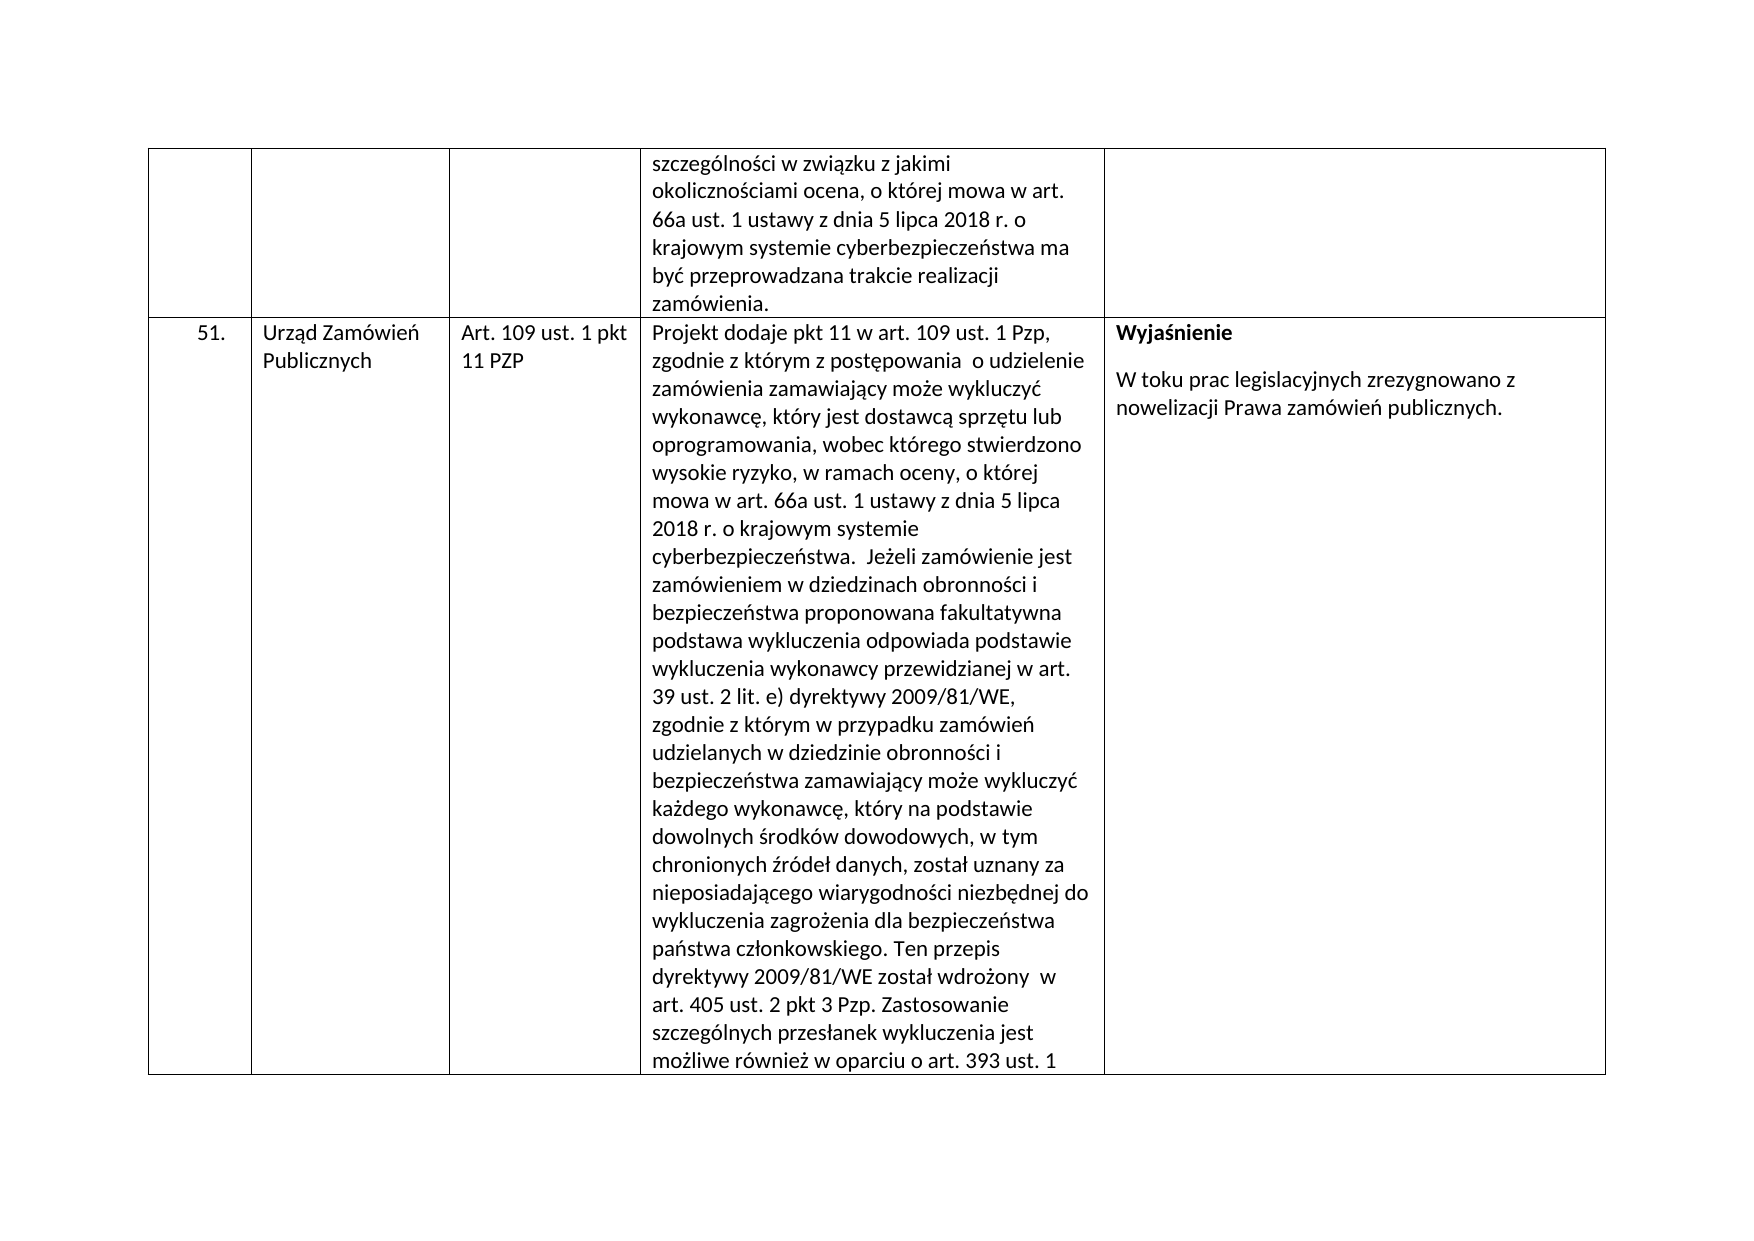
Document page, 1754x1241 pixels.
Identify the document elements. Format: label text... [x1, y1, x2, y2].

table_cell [641, 149, 1104, 317]
table_cell [149, 149, 251, 317]
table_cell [1105, 149, 1605, 317]
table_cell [252, 318, 449, 1074]
table_cell [149, 318, 251, 1074]
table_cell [450, 318, 640, 1074]
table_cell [1105, 318, 1605, 1074]
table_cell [450, 149, 640, 317]
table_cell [252, 149, 449, 317]
